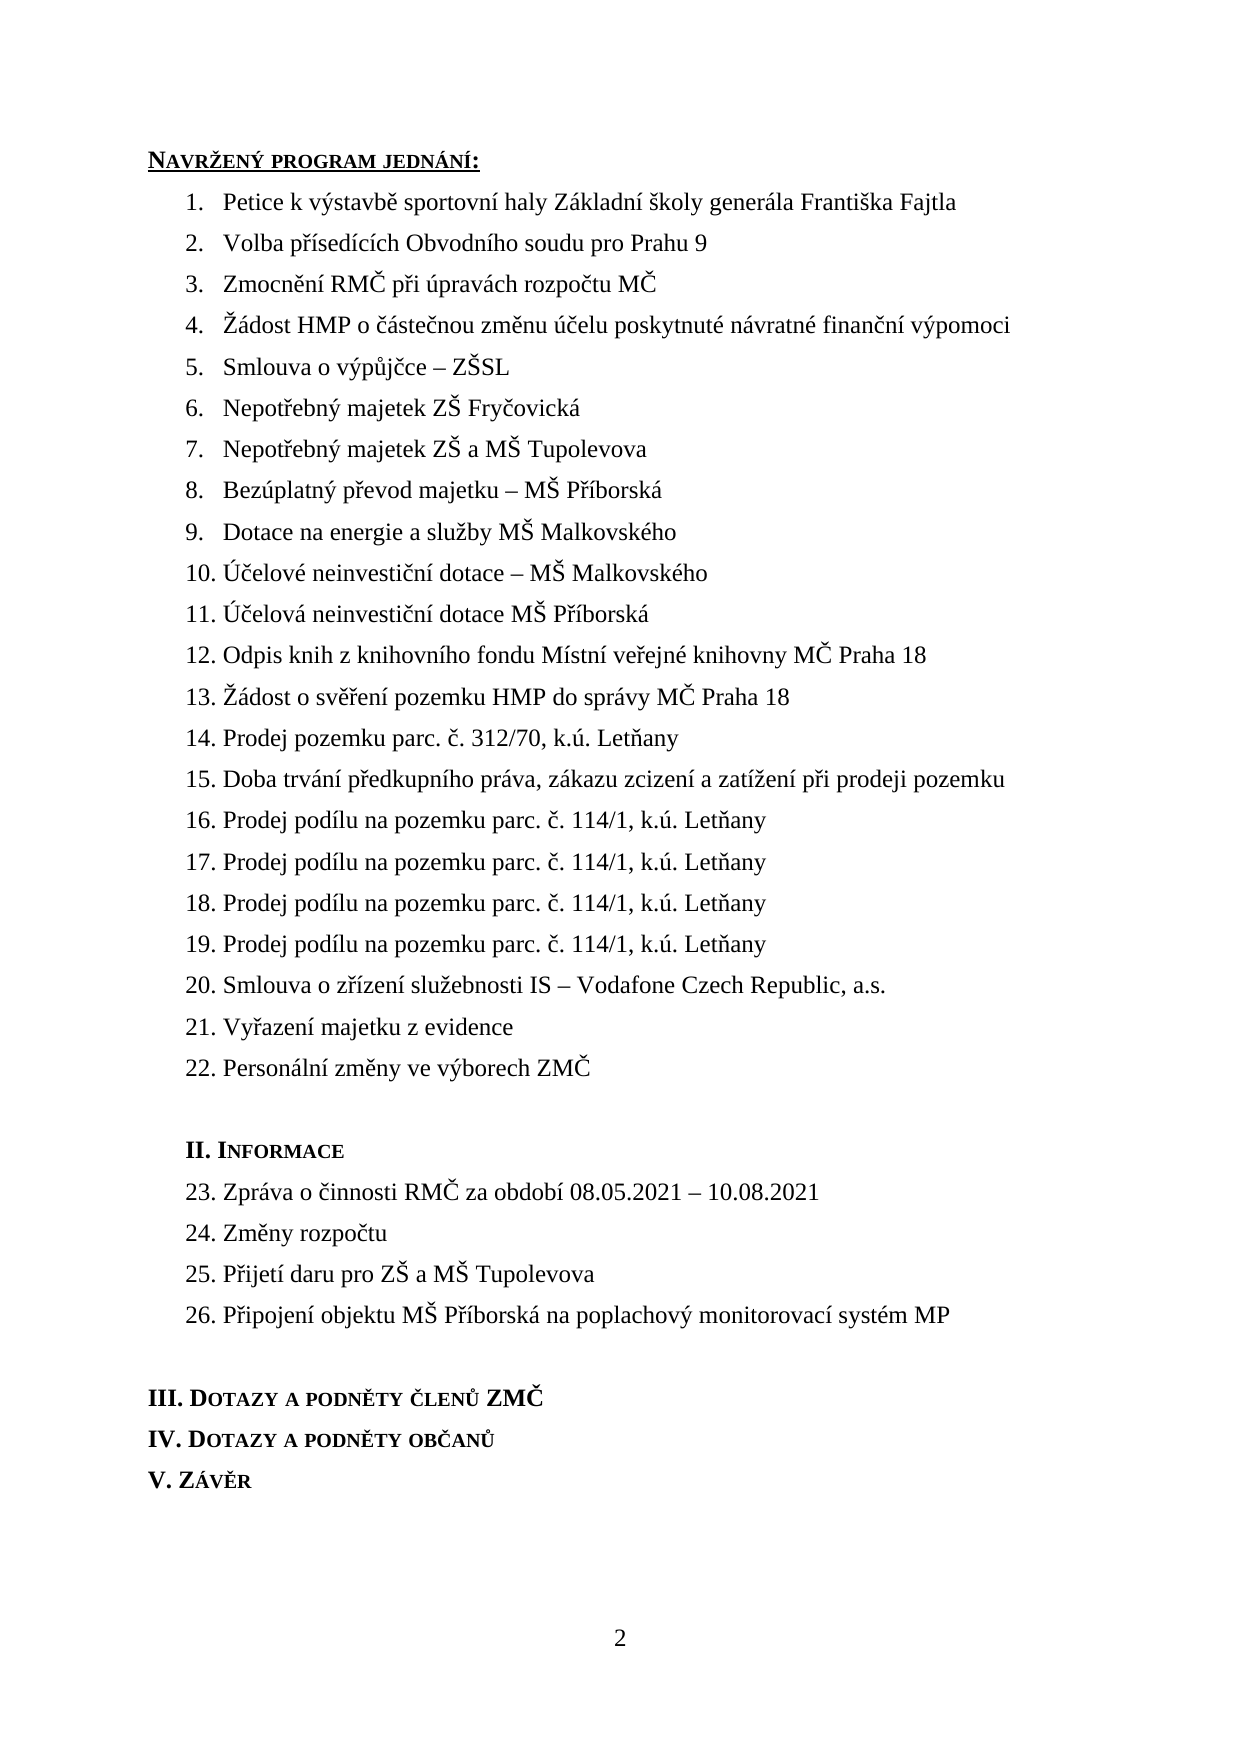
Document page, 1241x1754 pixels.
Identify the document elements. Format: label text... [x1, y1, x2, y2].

list Bezúplatný převod majetku – MŠ Příborská [185, 475, 1093, 504]
subtitle Prodej podílu na pozemku parc. č. 114/1, k.ú. Letňany [185, 805, 1093, 834]
subtitle Prodej podílu na pozemku parc. č. 114/1, k.ú. Letňany [185, 929, 1093, 958]
subtitle Změny rozpočtu [185, 1218, 1093, 1247]
text IV. Dotazy a podněty občanů [148, 1424, 1093, 1453]
subtitle Vyřazení majetku z evidence [185, 1012, 1093, 1040]
subtitle Doba trvání předkupního práva, zákazu zcizení a zatížení při prodeji pozemku [185, 764, 1093, 793]
subtitle Prodej podílu na pozemku parc. č. 114/1, k.ú. Letňany [185, 847, 1093, 875]
list Petice k výstavbě sportovní haly Základní školy generála Františka Fajtla [185, 187, 1093, 215]
subtitle Žádost o svěření pozemku HMP do správy MČ Praha 18 [185, 682, 1093, 710]
list Nepotřebný majetek ZŠ a MŠ Tupolevova [185, 434, 1093, 463]
text II. Informace [185, 1135, 1093, 1164]
table_header Účelová neinvestiční dotace MŠ Příborská [140, 587, 1026, 628]
list Smlouva o výpůjčce – ZŠSL [185, 352, 1093, 380]
list Nepotřebný majetek ZŠ Fryčovická [185, 393, 1093, 422]
subtitle Zpráva o činnosti RMČ za období 08.05.2021 – 10.08.2021 [185, 1177, 1093, 1205]
subtitle III. Dotazy a podněty členů ZMČ [148, 1383, 1093, 1412]
list Přijetí daru pro ZŠ a MŠ Tupolevova [185, 1259, 1093, 1288]
subtitle Smlouva o zřízení služebnosti IS – Vodafone Czech Republic, a.s. [185, 970, 1093, 999]
list Žádost HMP o částečnou změnu účelu poskytnuté návratné finanční výpomoci [185, 310, 1093, 339]
subtitle Prodej podílu na pozemku parc. č. 114/1, k.ú. Letňany [185, 888, 1093, 917]
subtitle Připojení objektu MŠ Příborská na poplachový monitorovací systém MP [185, 1300, 1093, 1329]
text V. Závěr [148, 1465, 1093, 1494]
list Účelové neinvestiční dotace – MŠ Malkovského [185, 558, 1093, 587]
subtitle Zmocnění RMČ při úpravách rozpočtu MČ [185, 269, 1093, 298]
list Personální změny ve výborech ZMČ [185, 1053, 1093, 1082]
subtitle Dotace na energie a služby MŠ Malkovského [185, 517, 1093, 545]
subtitle Prodej pozemku parc. č. 312/70, k.ú. Letňany [185, 723, 1093, 752]
subtitle Volba přísedících Obvodního soudu pro Prahu 9 [185, 228, 1093, 257]
subtitle Navržený program jednání: [148, 145, 1093, 174]
table_cell Odpis knih z knihovního fondu Místní veřejné knihovny MČ Praha 18 [140, 628, 1026, 669]
